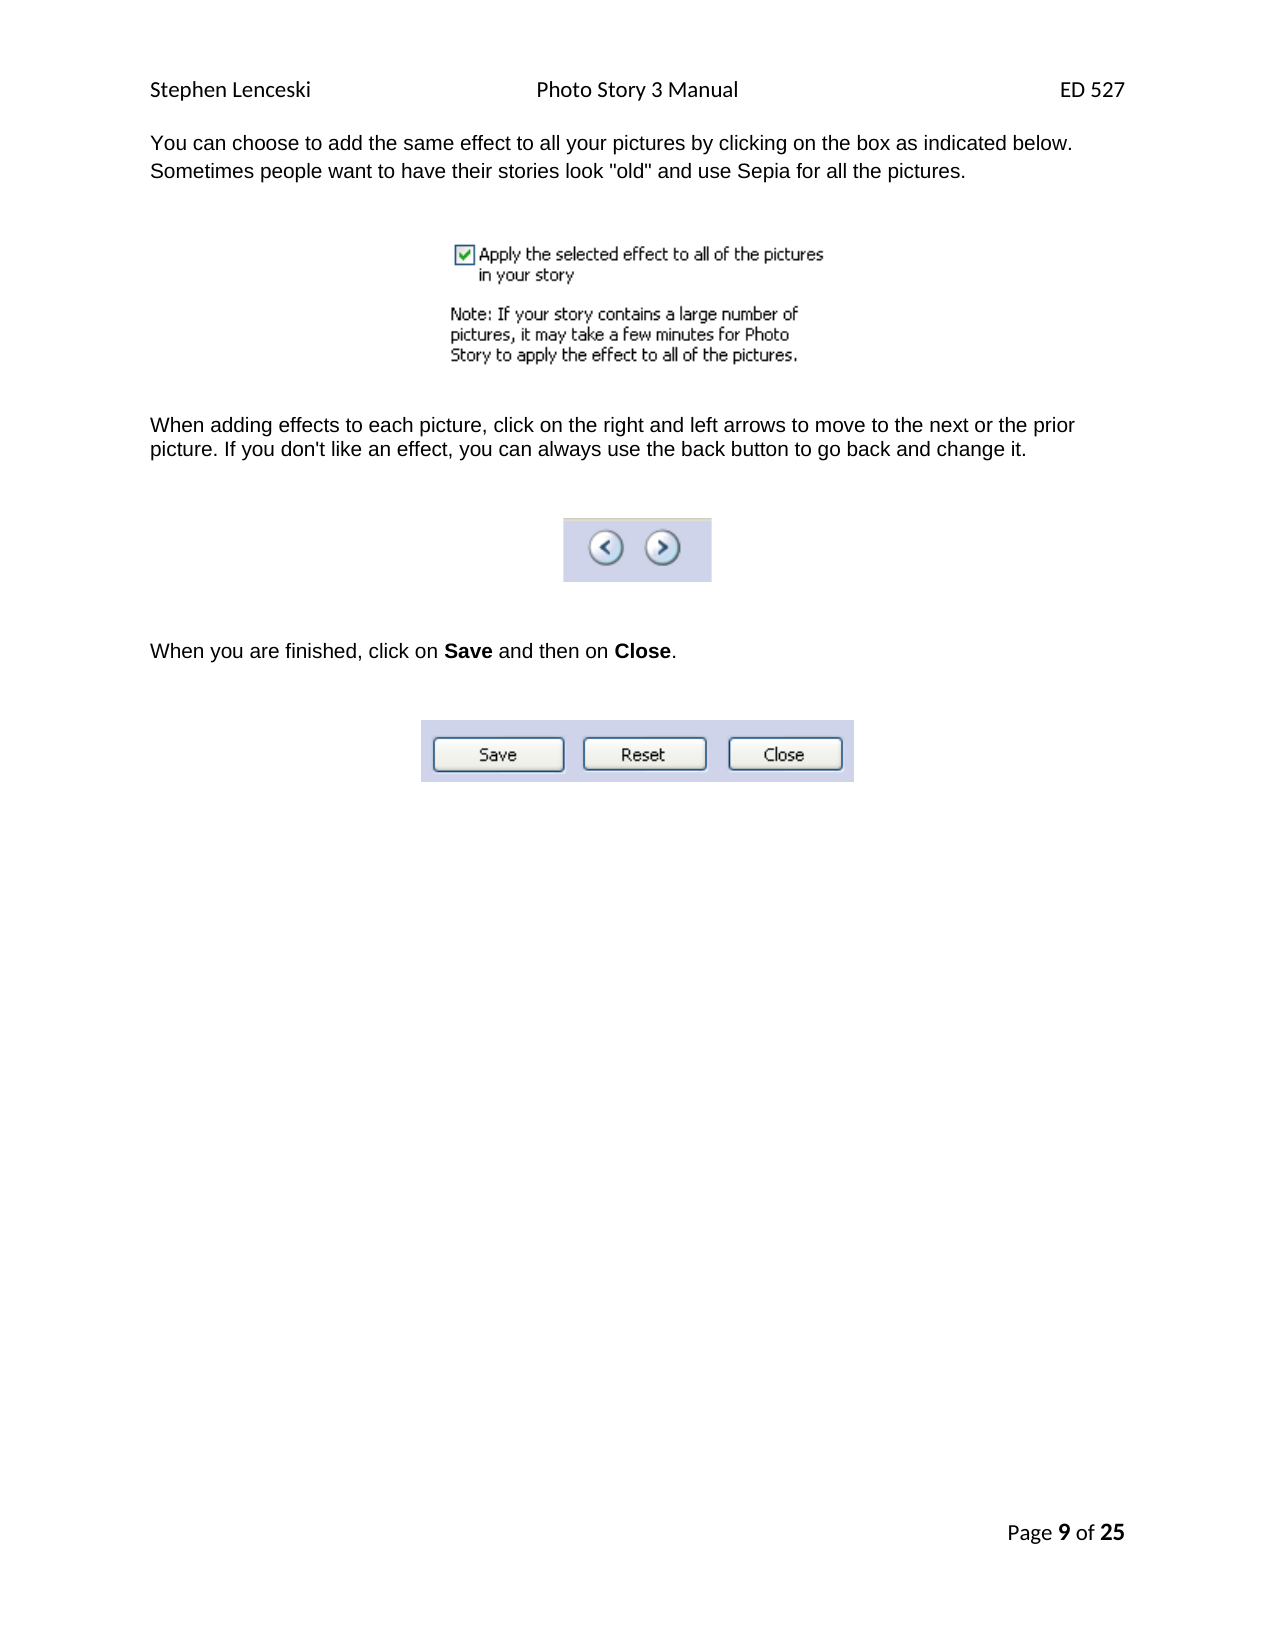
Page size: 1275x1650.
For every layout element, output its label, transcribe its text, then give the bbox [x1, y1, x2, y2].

text When adding effects to each picture, click on the right and left arrows to move to the next or the prior picture. If you don't like an effect, you can always use the back button to go back and change it. [150, 413, 1125, 461]
picture [421, 720, 854, 782]
picture [433, 212, 842, 385]
text You can choose to add the same effect to all your pictures by clicking on the box as indicated below. Sometimes people want to have their stories look "old" and use Sepia for all the pictures. [150, 131, 1125, 184]
text When you are finished, click on Save and then on Close. [150, 639, 1125, 663]
picture [563, 518, 712, 582]
